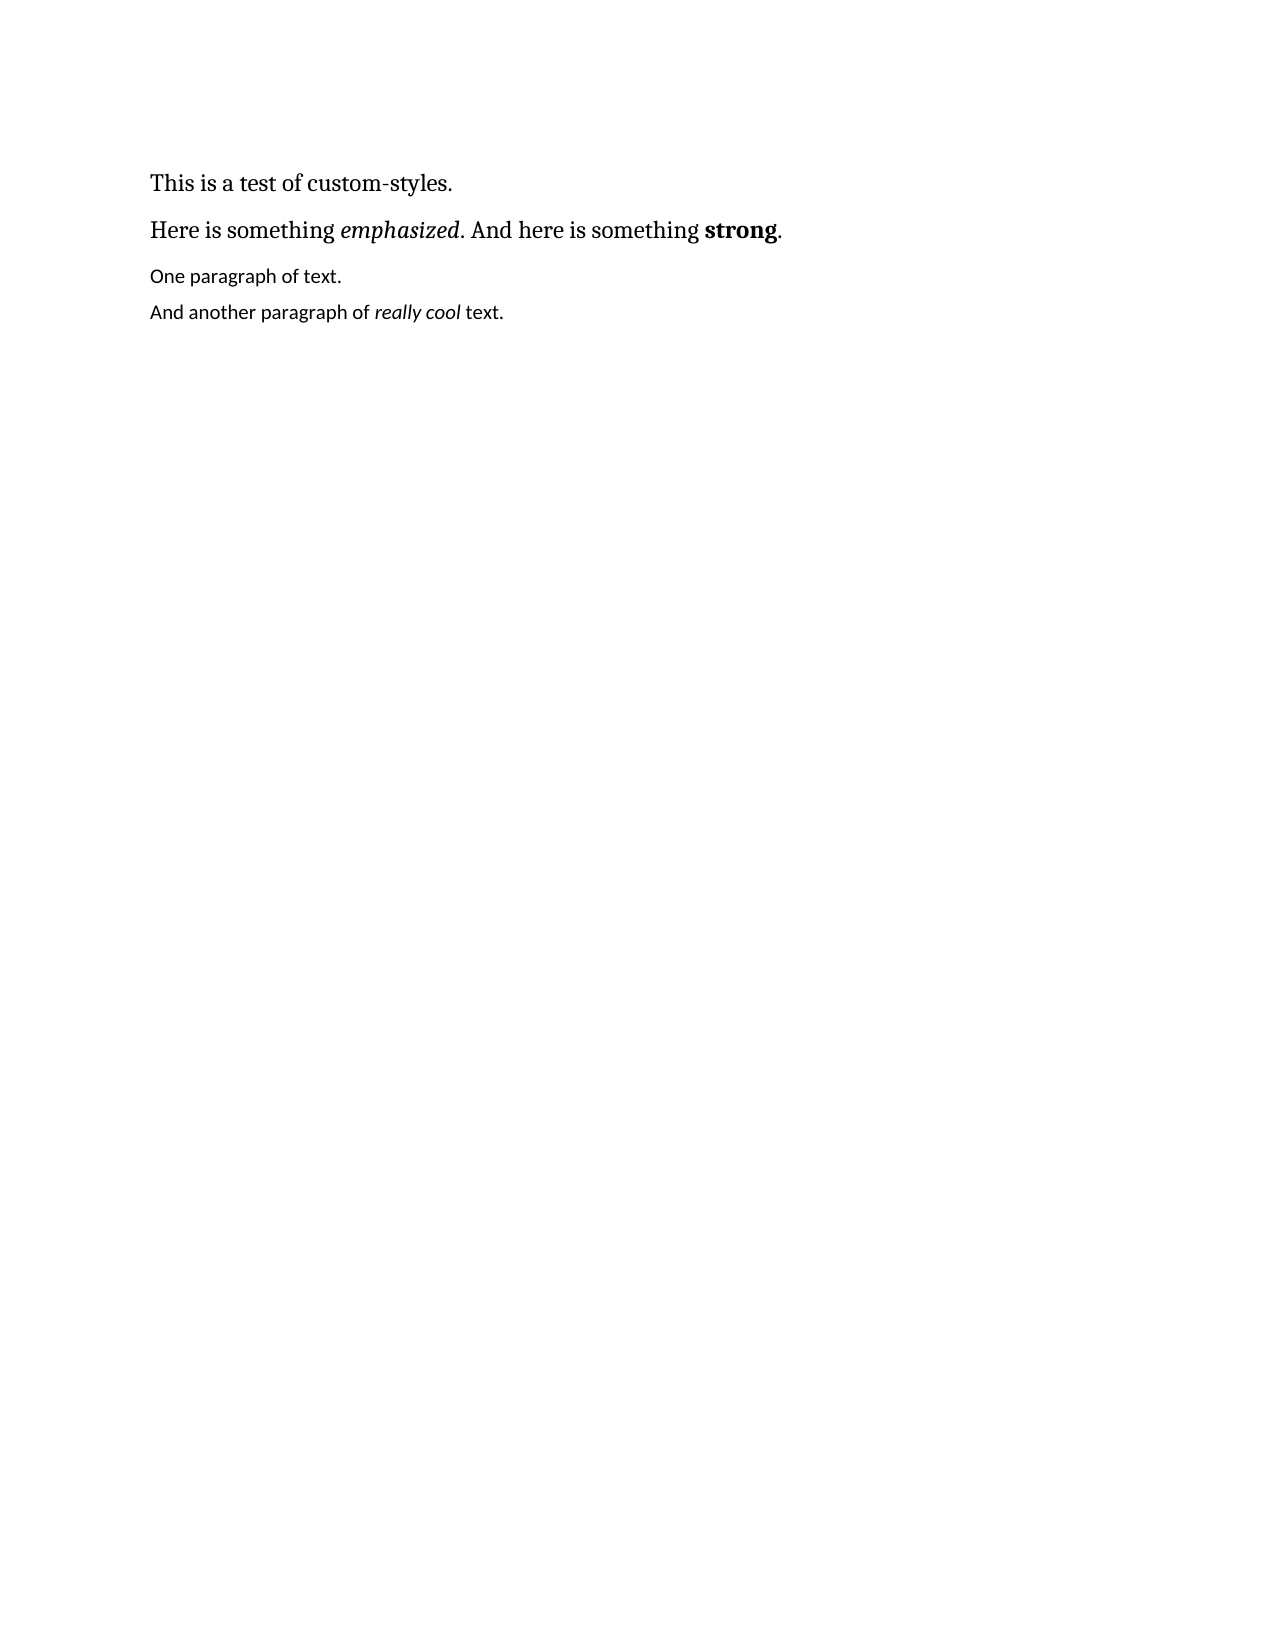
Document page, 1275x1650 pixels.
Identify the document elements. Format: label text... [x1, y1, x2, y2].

text Here is something emphasized. And here is something strong. [150, 216, 1125, 245]
text One paragraph of text. [150, 264, 1125, 289]
text This is a test of custom-styles. [150, 169, 1125, 197]
text And another paragraph of really cool text. [150, 299, 1125, 325]
